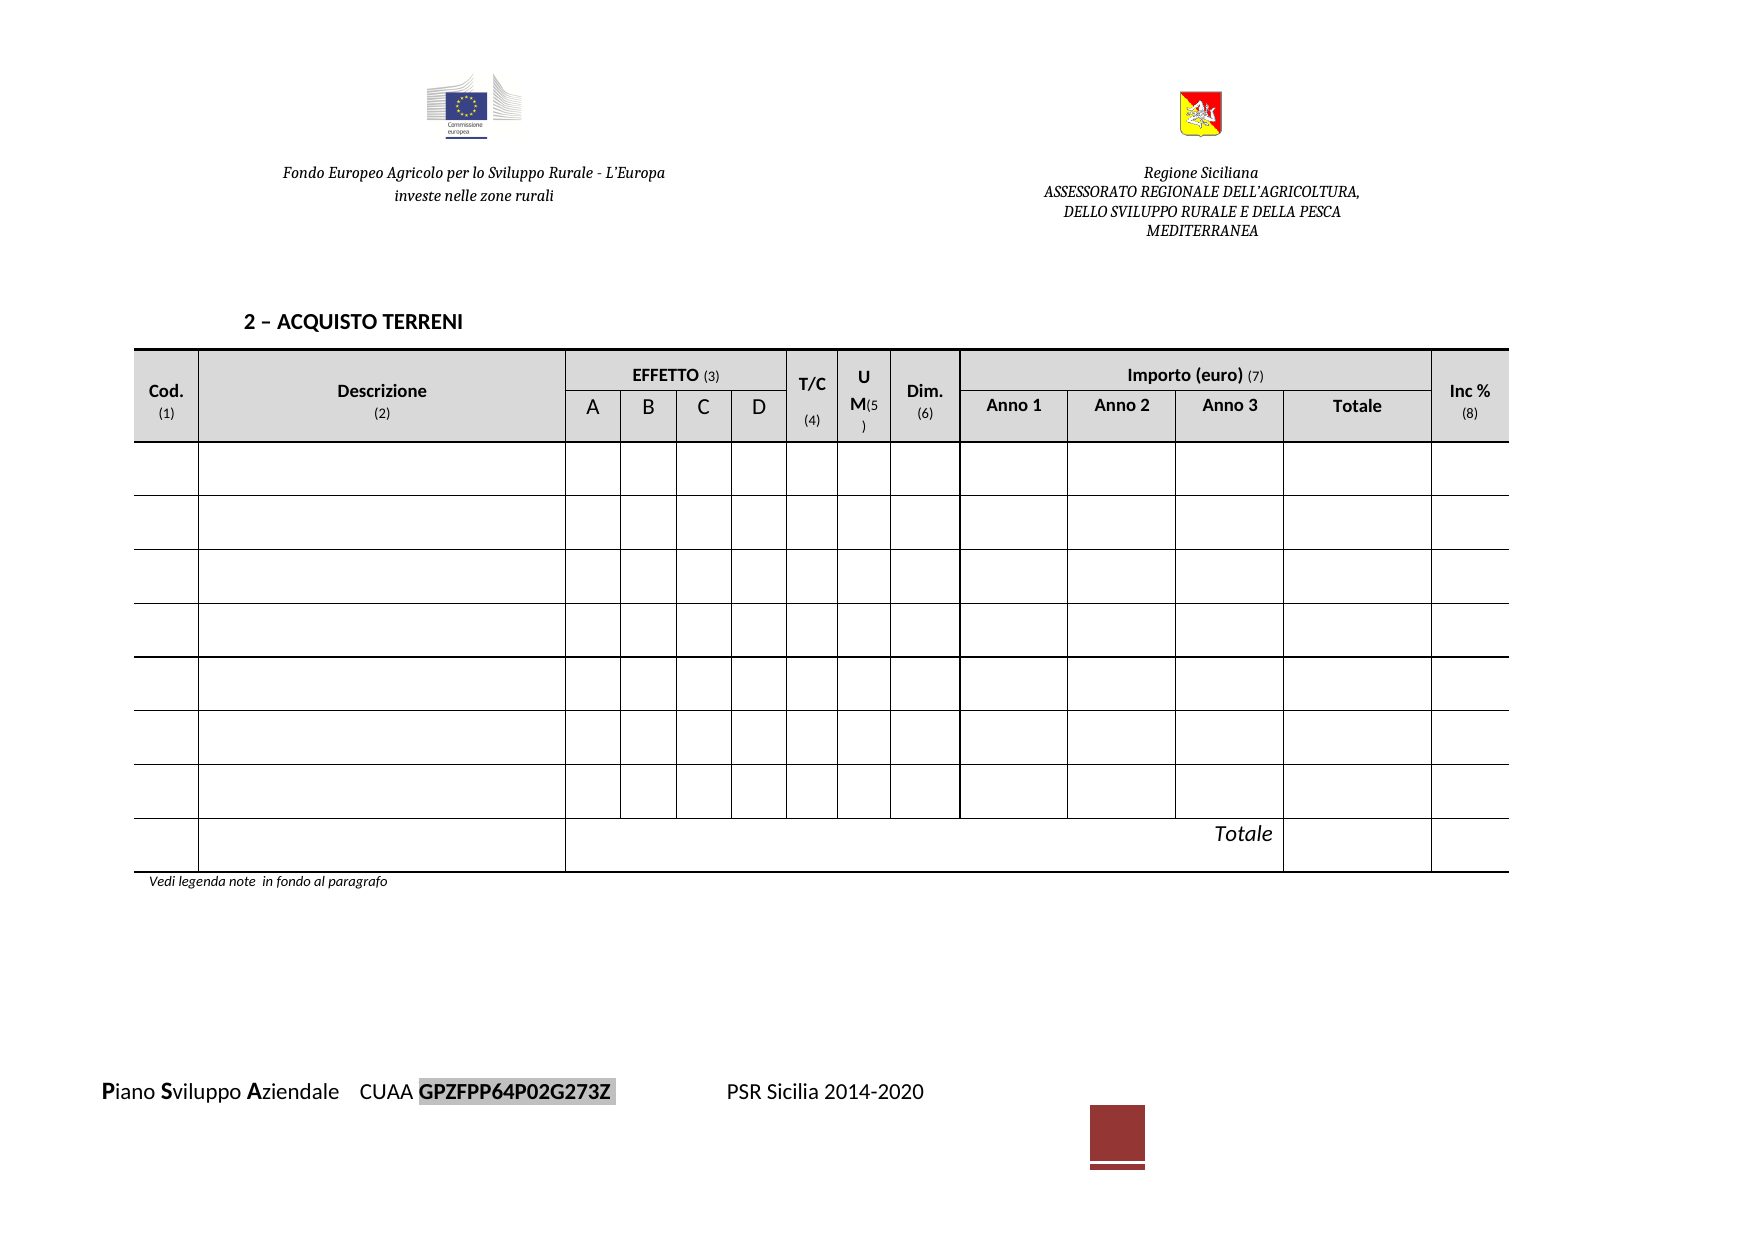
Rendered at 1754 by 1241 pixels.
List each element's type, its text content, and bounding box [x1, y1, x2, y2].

picture [427, 73, 522, 139]
table_cell [961, 604, 1067, 656]
table_cell [838, 765, 890, 818]
table_cell B [621, 391, 676, 441]
table_cell Anno 1 [961, 391, 1067, 441]
table_cell [566, 496, 620, 549]
table_cell [199, 711, 565, 764]
table_cell [732, 658, 786, 710]
table_cell [1284, 711, 1431, 764]
table_cell [891, 765, 959, 818]
table_cell [891, 496, 959, 549]
table_cell [787, 765, 837, 818]
picture [1179, 87, 1224, 139]
table_cell [566, 604, 620, 656]
table_cell [1432, 550, 1509, 603]
table_cell [961, 658, 1067, 710]
table_cell [1284, 604, 1431, 656]
table_cell [1068, 711, 1175, 764]
table_cell [1176, 658, 1283, 710]
table_cell [787, 496, 837, 549]
table_cell [838, 711, 890, 764]
table_cell [838, 443, 890, 495]
table_cell [1432, 443, 1509, 495]
table_cell [1176, 550, 1283, 603]
table_cell [134, 765, 198, 818]
table_cell [1068, 496, 1175, 549]
table_cell [961, 765, 1067, 818]
table_cell [1068, 765, 1175, 818]
table_cell [566, 550, 620, 603]
table_cell [621, 443, 676, 495]
table_cell [199, 443, 565, 495]
table_cell [1176, 711, 1283, 764]
table_header Inc % (8) [1432, 351, 1509, 441]
table_cell [199, 604, 565, 656]
table_cell [1176, 604, 1283, 656]
table_cell [1284, 496, 1431, 549]
table_cell [732, 496, 786, 549]
table_cell [787, 658, 837, 710]
table_cell [134, 658, 198, 710]
table_cell [891, 658, 959, 710]
table_header Dim. (6) [891, 351, 959, 441]
table_cell [787, 604, 837, 656]
table_cell [566, 765, 620, 818]
table_cell [891, 711, 959, 764]
table_cell [199, 765, 565, 818]
table_cell [199, 819, 565, 871]
table_cell [787, 443, 837, 495]
table_cell [1432, 765, 1509, 818]
table_cell [677, 765, 731, 818]
table_cell [621, 550, 676, 603]
table_cell [566, 658, 620, 710]
table_cell [621, 765, 676, 818]
table_cell [677, 443, 731, 495]
table_cell [732, 550, 786, 603]
table_cell [838, 496, 890, 549]
table_header Descrizione (2) [199, 351, 565, 441]
table_cell [1068, 550, 1175, 603]
table_header T/C (4) [787, 351, 837, 441]
table_cell [1432, 819, 1509, 871]
table_cell [891, 550, 959, 603]
table_cell [621, 711, 676, 764]
table_cell [1432, 604, 1509, 656]
table_cell [677, 658, 731, 710]
table_cell [1284, 550, 1431, 603]
table_cell [838, 550, 890, 603]
table_cell [621, 658, 676, 710]
table_cell [134, 711, 198, 764]
table_cell [1068, 658, 1175, 710]
table_cell [732, 443, 786, 495]
table_cell [787, 711, 837, 764]
table_cell [566, 711, 620, 764]
table_header Cod. (1) [134, 351, 198, 441]
table_cell [891, 604, 959, 656]
table_cell [1284, 443, 1431, 495]
table_cell [732, 604, 786, 656]
table_cell [891, 443, 959, 495]
table_cell [961, 711, 1067, 764]
table_cell [838, 604, 890, 656]
table_cell [1068, 443, 1175, 495]
table_cell [1068, 604, 1175, 656]
table_cell [199, 550, 565, 603]
table_cell [677, 604, 731, 656]
table_header UM(5) [838, 351, 890, 441]
table_cell [1432, 658, 1509, 710]
table_cell C [677, 391, 731, 441]
table_cell [732, 765, 786, 818]
table_cell [1176, 496, 1283, 549]
table_cell [1176, 765, 1283, 818]
table_header Importo (euro) (7) [961, 351, 1431, 390]
table_cell A [566, 391, 620, 441]
table_cell [1432, 496, 1509, 549]
table_cell [677, 550, 731, 603]
table_cell [134, 604, 198, 656]
table_cell [134, 443, 198, 495]
table_cell [1284, 765, 1431, 818]
table_cell [732, 711, 786, 764]
table_cell Totale [566, 819, 1283, 871]
table_cell [961, 496, 1067, 549]
table_cell [961, 443, 1067, 495]
table_cell [838, 658, 890, 710]
table_cell [566, 443, 620, 495]
table_cell Anno 2 [1068, 391, 1175, 441]
table_cell [134, 550, 198, 603]
table_cell D [732, 391, 786, 441]
table_cell [199, 496, 565, 549]
table_cell [961, 550, 1067, 603]
table_cell [787, 550, 837, 603]
table_cell [134, 819, 198, 871]
text Vedi legenda note in fondo al paragrafo [102, 872, 1636, 890]
table_cell Anno 3 [1176, 391, 1283, 441]
table_cell [1284, 658, 1431, 710]
table_cell Totale [1284, 391, 1431, 441]
table_header EFFETTO (3) [566, 351, 786, 390]
table_cell [1432, 711, 1509, 764]
table_cell [621, 604, 676, 656]
table_cell [677, 496, 731, 549]
table_cell [621, 496, 676, 549]
table_cell [1284, 819, 1431, 871]
table_cell [1176, 443, 1283, 495]
table_cell [134, 496, 198, 549]
table_cell [677, 711, 731, 764]
table_cell [199, 658, 565, 710]
text 2 – ACQUISTO TERRENI [196, 307, 1636, 336]
